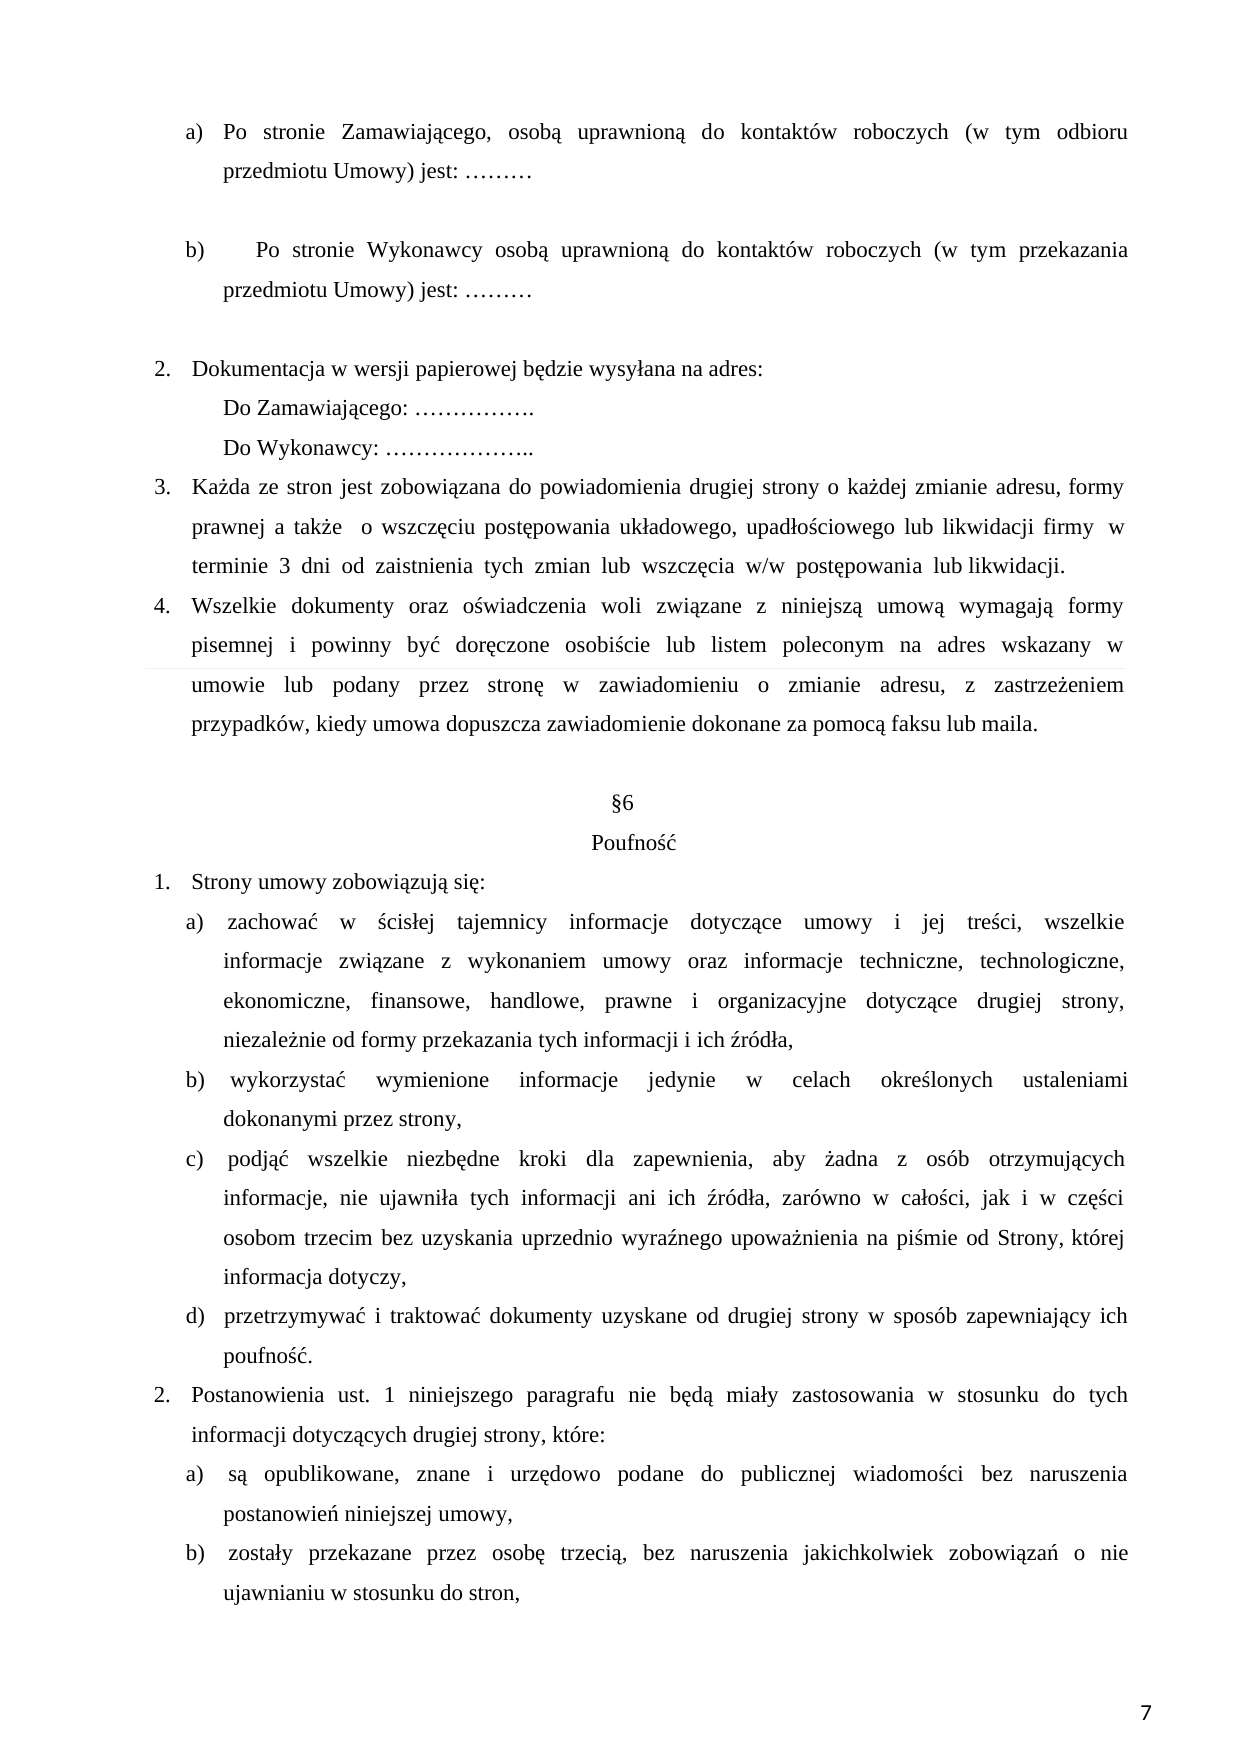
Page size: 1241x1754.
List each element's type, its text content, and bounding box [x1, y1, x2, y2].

text a) Po stronie Zamawiającego, osobą uprawnioną do kontaktów roboczych (w tym odbioru przedmiotu Umowy) jest: ……… [185, 118, 1129, 184]
text §6 Poufność [591, 789, 690, 855]
text a) zachować w ścisłej tajemnicy informacje dotyczące umowy i jej treści, wszelkie informacje związane z wykonaniem umowy oraz informacje techniczne, technologiczne, ekonomiczne, finansowe, handlowe, prawne i organizacyjne dotyczące drugiej strony, niezależnie od formy przekazania tych informacji i ich źródła, [186, 908, 1124, 1052]
text b) zostały przekazane przez osobę trzecią, bez naruszenia jakichkolwiek zobowiązań o nie ujawnianiu w stosunku do stron, [186, 1539, 1128, 1605]
text c) podjąć wszelkie niezbędne kroki dla zapewnienia, aby żadna z osób otrzymujących informacje, nie ujawniła tych informacji ani ich źródła, zarówno w całości, jak i w części osobom trzecim bez uzyskania uprzednio wyraźnego upoważnienia na piśmie od Strony, której informacja dotyczy, [186, 1144, 1125, 1289]
text 2. Postanowienia ust. 1 niniejszego paragrafu nie będą miały zastosowania w stosunku do tych informacji dotyczących drugiej strony, które: [153, 1381, 1128, 1447]
text 1. Strony umowy zobowiązują się: [153, 868, 1154, 894]
text a) są opublikowane, znane i urzędowo podane do publicznej wiadomości bez naruszenia postanowień niniejszej umowy, [186, 1460, 1128, 1526]
text Do Wykonawcy: ……………….. [223, 434, 769, 460]
text b) Po stronie Wykonawcy osobą uprawnioną do kontaktów roboczych (w tym przekazania przedmiotu Umowy) jest: ……… [185, 237, 1128, 302]
text 4. Wszelkie dokumenty oraz oświadczenia woli związane z niniejszą umową wymagają formy pisemnej i powinny być doręczone osobiście lub listem poleconym na adres wskazany w umowie lub podany przez stronę w zawiadomieniu o zmianie adresu, z zastrzeżeniem przypadków, kiedy umowa dopuszcza zawiadomienie dokonane za pomocą faksu lub maila. [153, 592, 1124, 737]
text 3. Każda ze stron jest zobowiązana do powiadomienia drugiej strony o każdej zmianie adresu, formy prawnej a także o wszczęciu postępowania układowego, upadłościowego lub likwidacji firmy w terminie 3 dni od zaistnienia tych zmian lub wszczęcia w/w postępowania lub likwidacji. [154, 473, 1125, 579]
text b) wykorzystać wymienione informacje jedynie w celach określonych ustaleniami dokonanymi przez strony, [186, 1066, 1129, 1131]
text d) przetrzymywać i traktować dokumenty uzyskane od drugiej strony w sposób zapewniający ich poufność. [186, 1302, 1129, 1368]
text 2. Dokumentacja w wersji papierowej będzie wysyłana na adres: [154, 316, 1074, 381]
text Do Zamawiającego: ……………. [223, 394, 1154, 421]
